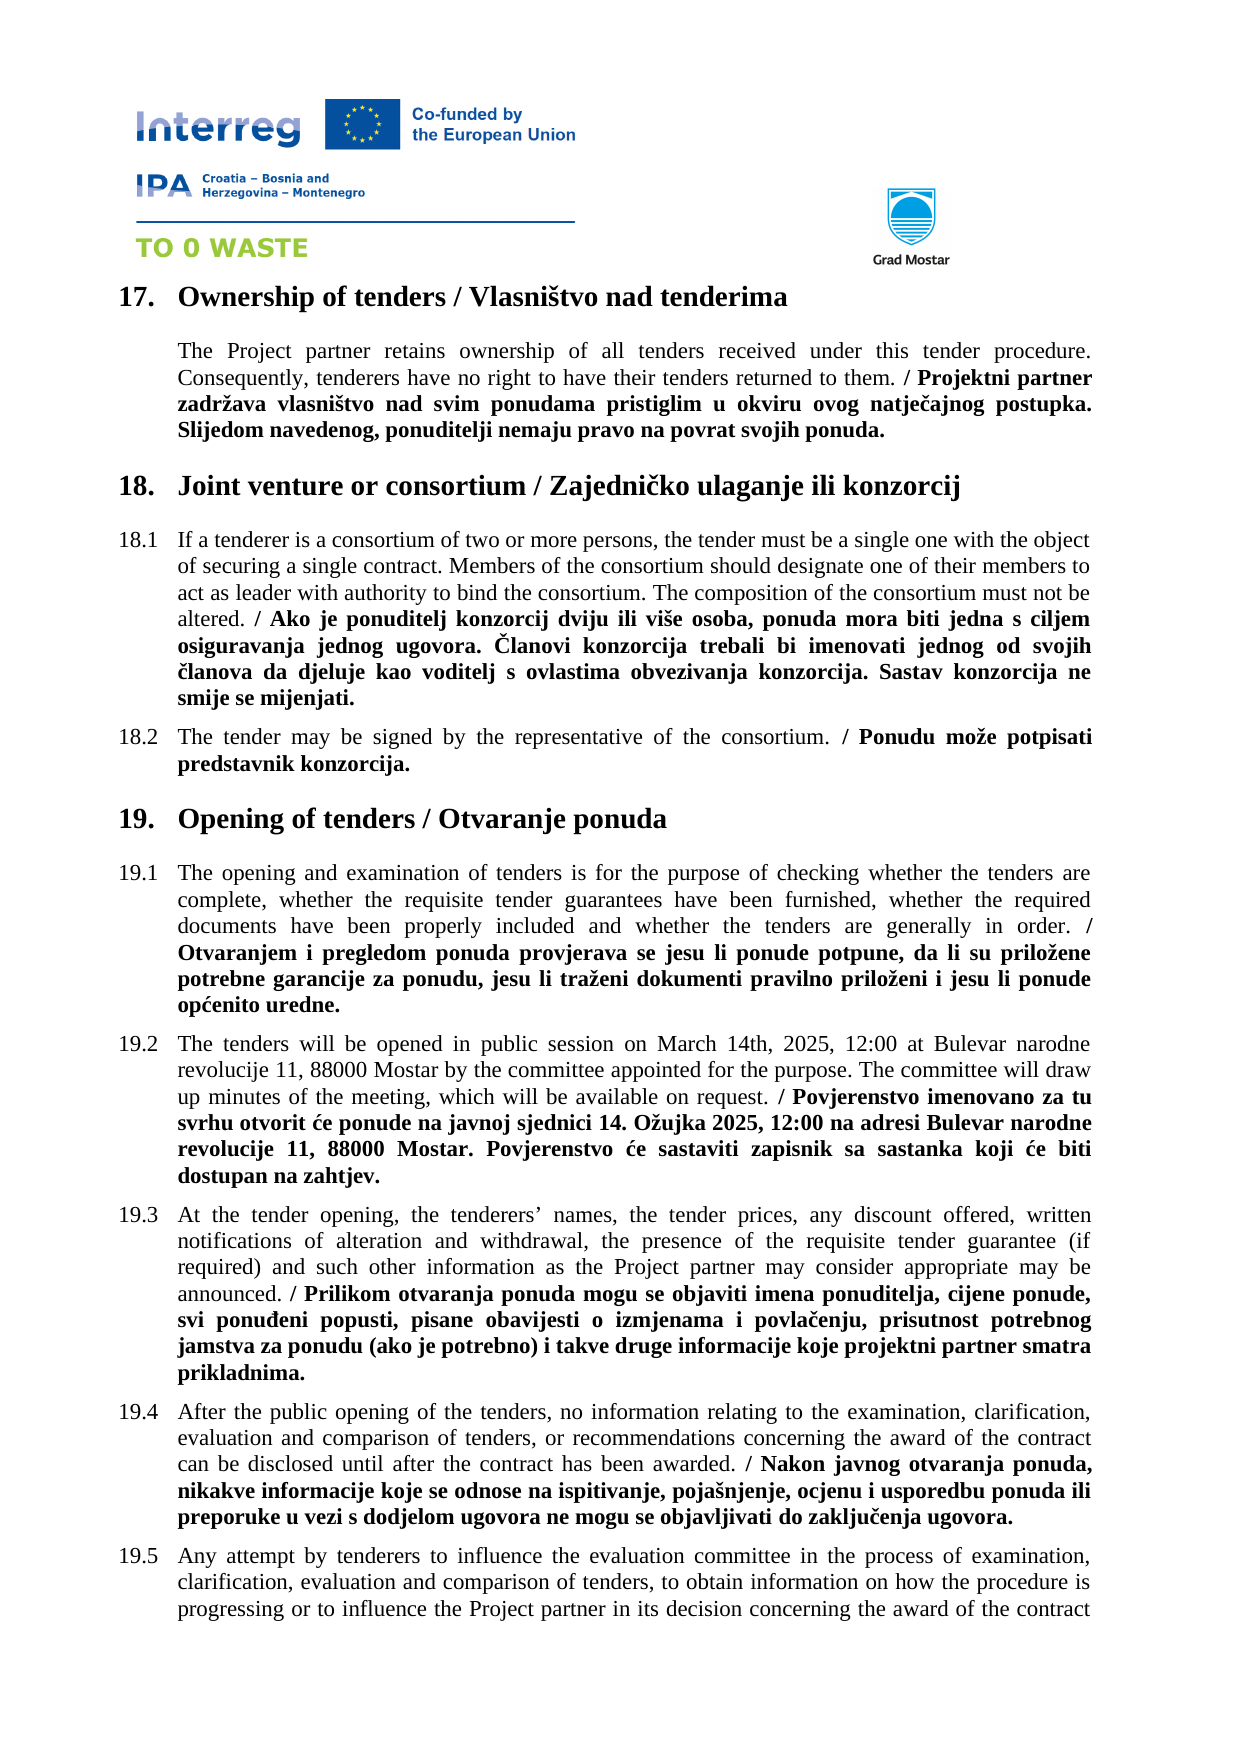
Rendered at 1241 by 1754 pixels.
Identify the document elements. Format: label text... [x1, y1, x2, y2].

text The Project partner retains ownership of all tenders received under this tender procedure. Consequently, tenderers have no right to have their tenders returned to them. / Projektni partner zadržava vlasništvo nad svim ponudama pristiglim u okviru ovog natječajnog postupka. Slijedom navedenog, ponuditelji nemaju pravo na povrat svojih ponuda. [177, 337, 1092, 443]
subtitle Ownership of tenders / Vlasništvo nad tenderima [118, 279, 1092, 312]
subtitle 19.2 The tenders will be opened in public session on March 14th, 2025, 12:00 at Bulevar narodne revolucije 11, 88000 Mostar by the committee appointed for the purpose. The committee will draw up minutes of the meeting, which will be available on request. / Povjerenstvo imenovano za tu svrhu otvorit će ponude na javnoj sjednici 14. Ožujka 2025, 12:00 na adresi Bulevar narodne revolucije 11, 88000 Mostar. Povjerenstvo će sastaviti zapisnik sa sastanka koji će biti dostupan na zahtjev. [118, 1030, 1092, 1188]
subtitle 19.4 After the public opening of the tenders, no information relating to the examination, clarification, evaluation and comparison of tenders, or recommendations concerning the award of the contract can be disclosed until after the contract has been awarded. / Nakon javnog otvaranja ponuda, nikakve informacije koje se odnose na ispitivanje, pojašnjenje, ocjenu i usporedbu ponuda ili preporuke u vezi s dodjelom ugovora ne mogu se objavljivati ​​do zaključenja ugovora. [118, 1398, 1092, 1529]
picture [118, 87, 595, 267]
subtitle Joint venture or consortium / Zajedničko ulaganje ili konzorcij [118, 468, 1092, 501]
subtitle Opening of tenders / Otvaranje ponuda [118, 801, 1092, 834]
subtitle 18.2 The tender may be signed by the representative of the consortium. / Ponudu može potpisati predstavnik konzorcija. [118, 723, 1092, 776]
subtitle 19.3 At the tender opening, the tenderers’ names, the tender prices, any discount offered, written notifications of alteration and withdrawal, the presence of the requisite tender guarantee (if required) and such other information as the Project partner may consider appropriate may be announced. / Prilikom otvaranja ponuda mogu se objaviti imena ponuditelja, cijene ponude, svi ponuđeni popusti, pisane obavijesti o izmjenama i povlačenju, prisutnost potrebnog jamstva za ponudu (ako je potrebno) i takve druge informacije koje projektni partner smatra prikladnima. [118, 1201, 1092, 1385]
picture [871, 186, 952, 267]
subtitle 19.1 The opening and examination of tenders is for the purpose of checking whether the tenders are complete, whether the requisite tender guarantees have been furnished, whether the required documents have been properly included and whether the tenders are generally in order. / Otvaranjem i pregledom ponuda provjerava se jesu li ponude potpune, da li su priložene potrebne garancije za ponudu, jesu li traženi dokumenti pravilno priloženi i jesu li ponude općenito uredne. [118, 859, 1092, 1018]
subtitle 18.1 If a tenderer is a consortium of two or more persons, the tender must be a single one with the object of securing a single contract. Members of the consortium should designate one of their members to act as leader with authority to bind the consortium. The composition of the consortium must not be altered. / Ako je ponuditelj konzorcij dviju ili više osoba, ponuda mora biti jedna s ciljem osiguravanja jednog ugovora. Članovi konzorcija trebali bi imenovati jednog od svojih članova da djeluje kao voditelj s ovlastima obvezivanja konzorcija. Sastav konzorcija ne smije se mijenjati. [118, 526, 1092, 711]
